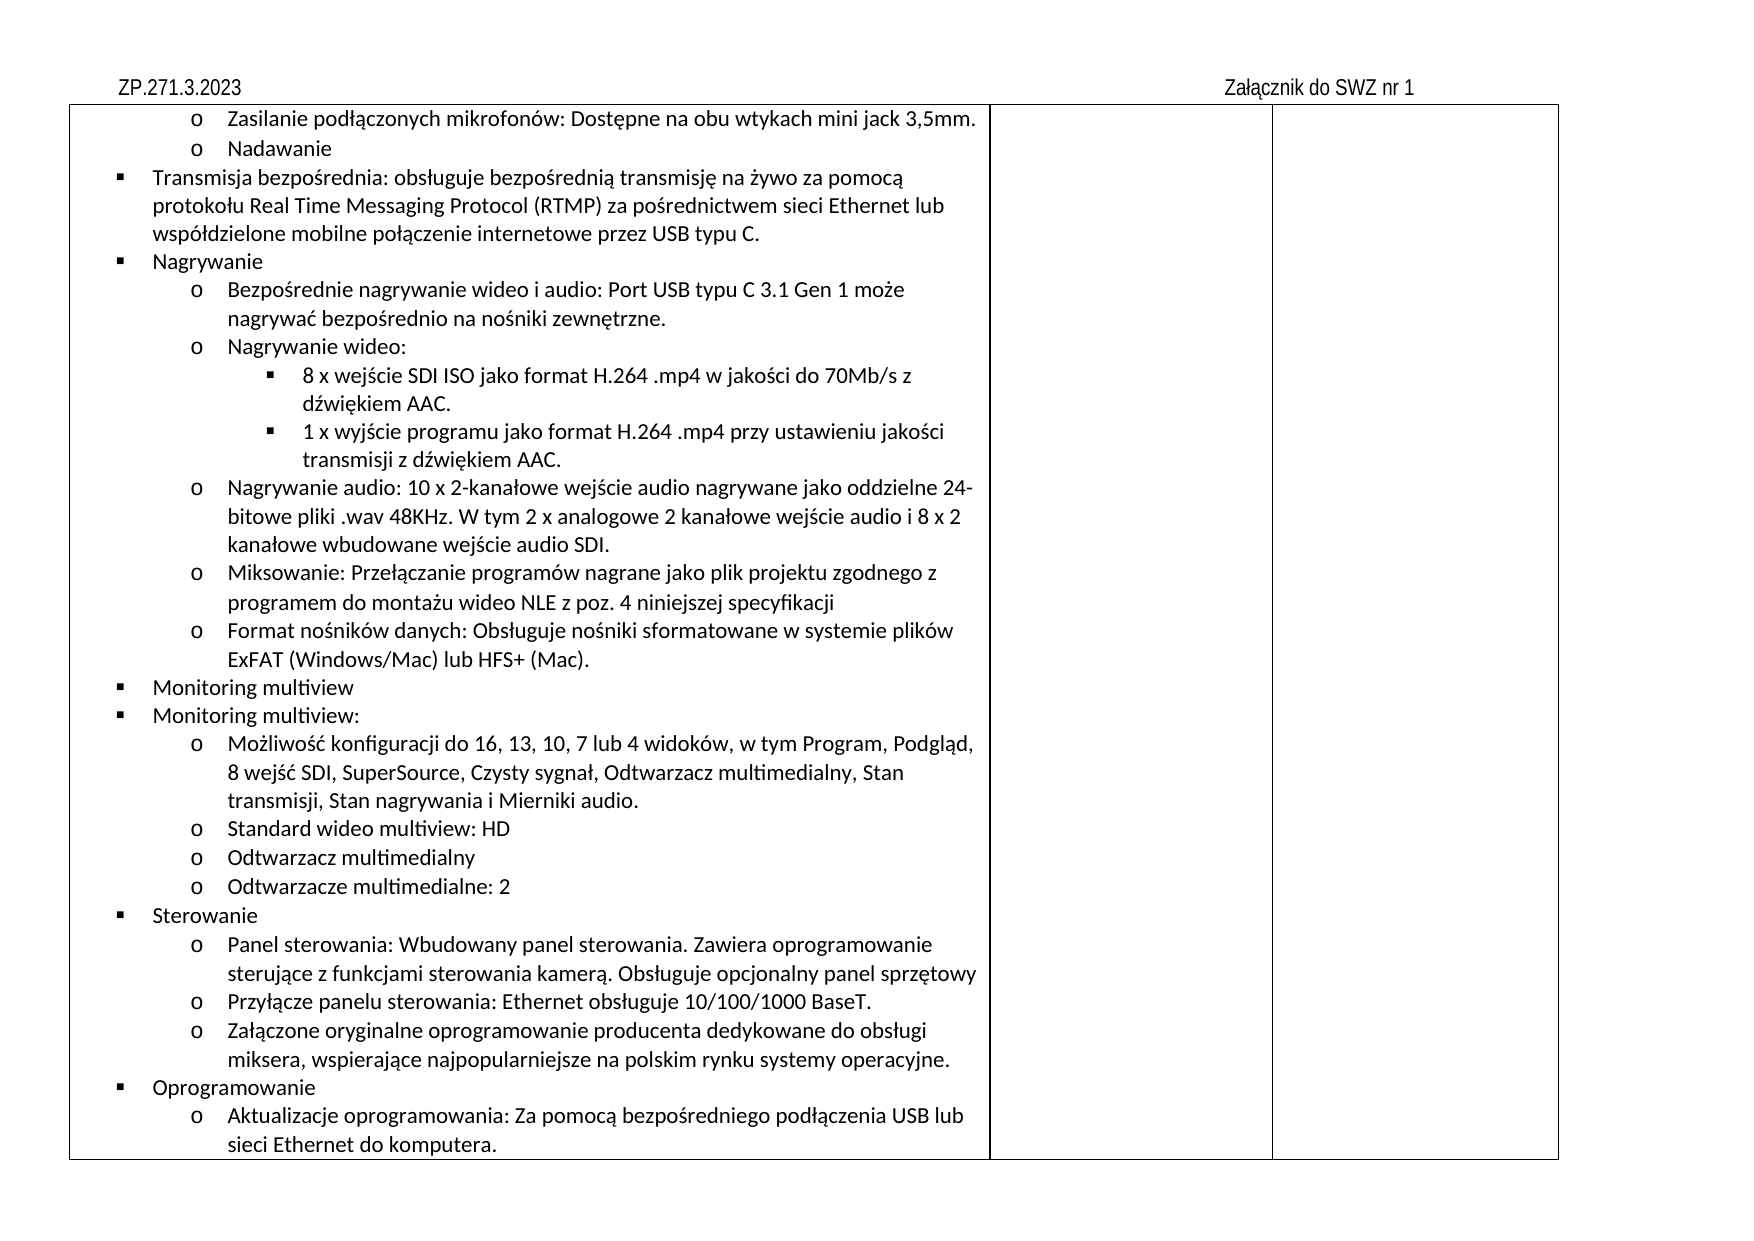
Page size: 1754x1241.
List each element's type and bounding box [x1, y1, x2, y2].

table_cell [1273, 105, 1558, 1158]
table_cell [70, 105, 989, 1158]
table_cell [991, 105, 1272, 1158]
